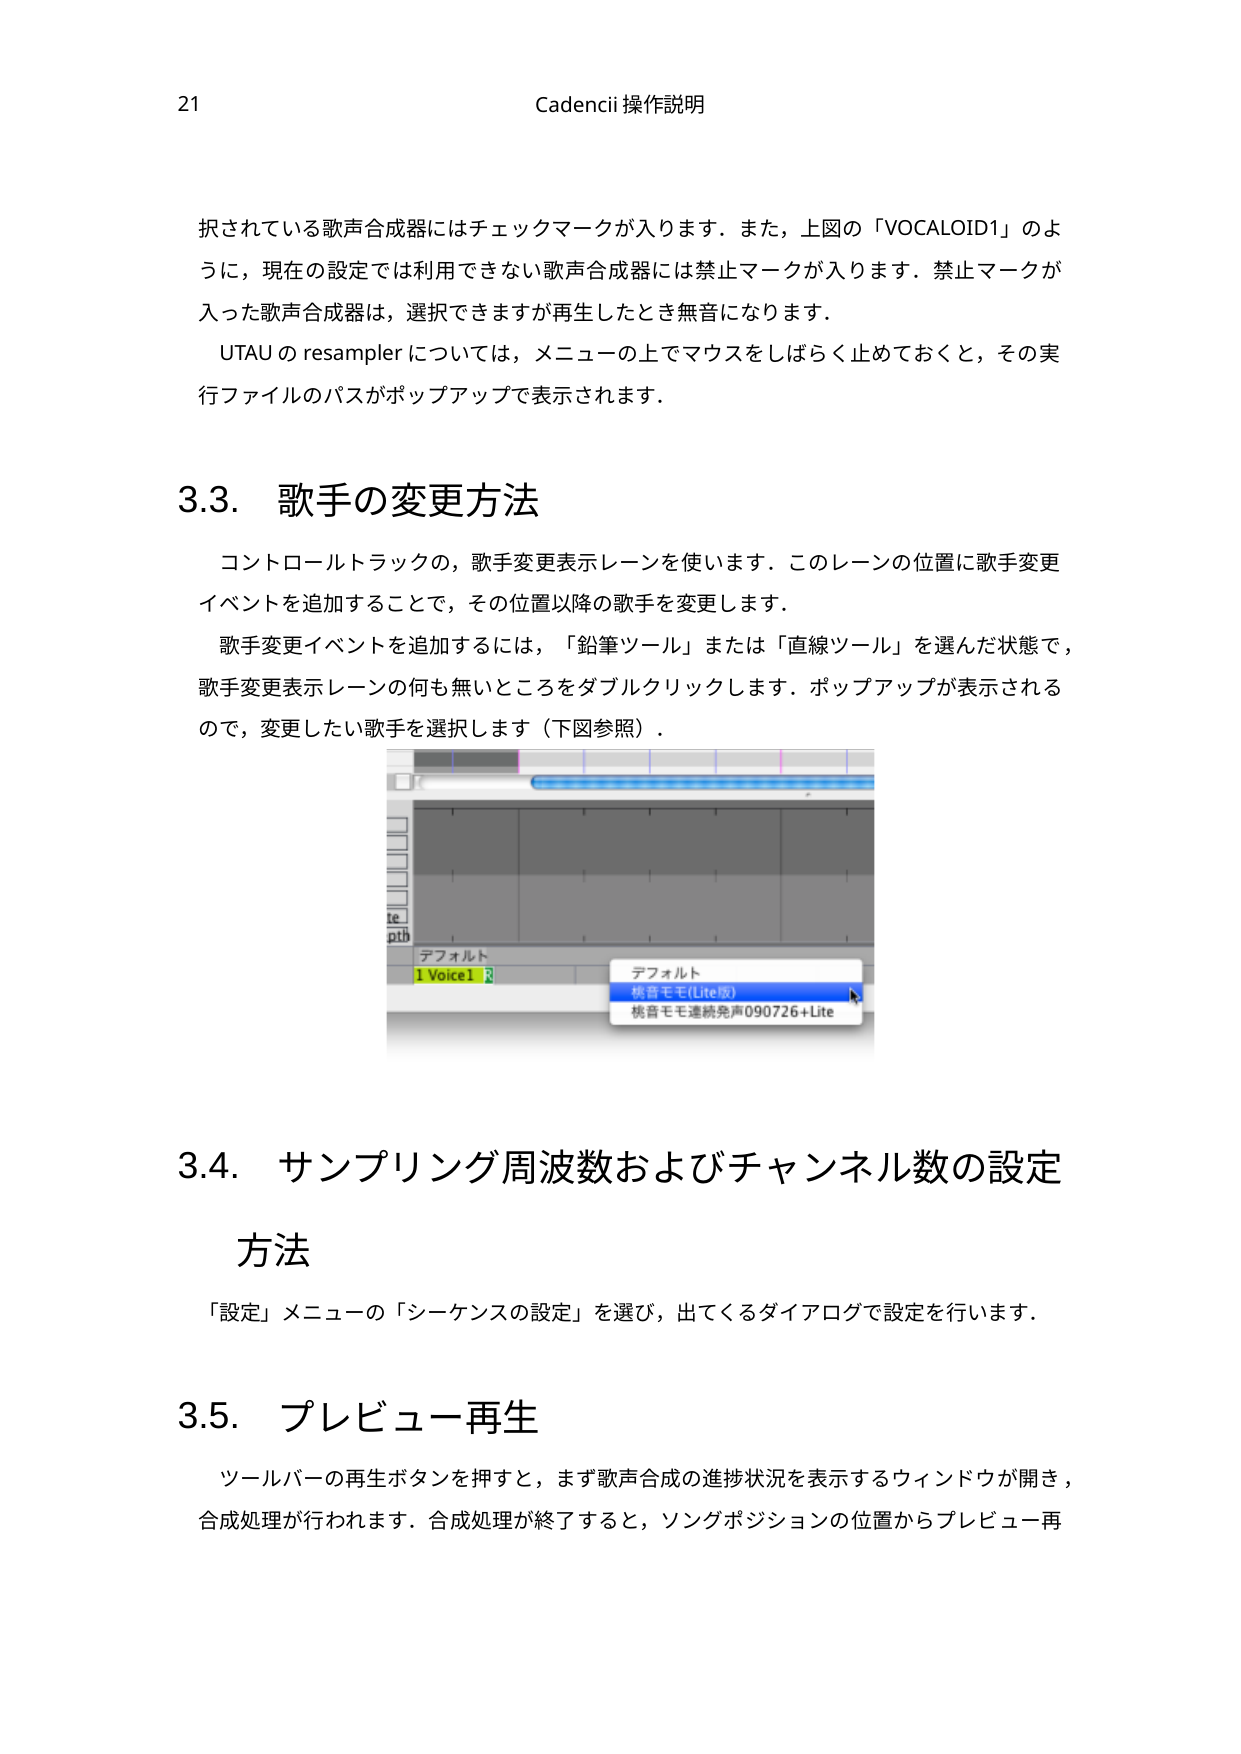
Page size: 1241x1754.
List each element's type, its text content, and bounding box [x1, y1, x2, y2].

subtitle 歌手の変更方法 [177, 457, 1063, 540]
text 歌手変更イベントを追加するには，「鉛筆ツール」または「直線ツール」を選んだ状態で，歌手変更表示レーンの何も無いところをダブルクリックします．ポップアップが表示されるので，変更したい歌手を選択します（下図参照）． [198, 623, 1063, 748]
text UTAUのresamplerについては，メニューの上でマウスをしばらく止めておくと，その実行ファイルのパスがポップアップで表示されます． [198, 332, 1063, 415]
subtitle サンプリング周波数およびチャンネル数の設定方法 [177, 1123, 1063, 1290]
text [198, 1457, 1063, 1540]
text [198, 207, 1063, 332]
subtitle プレビュー再生 [177, 1373, 1063, 1457]
text 「設定」メニューの「シーケンスの設定」を選び，出てくるダイアログで設定を行います． [198, 1290, 1063, 1332]
text コントロールトラックの，歌手変更表示レーンを使います．このレーンの位置に歌手変更イベントを追加することで，その位置以降の歌手を変更します． [198, 540, 1063, 623]
